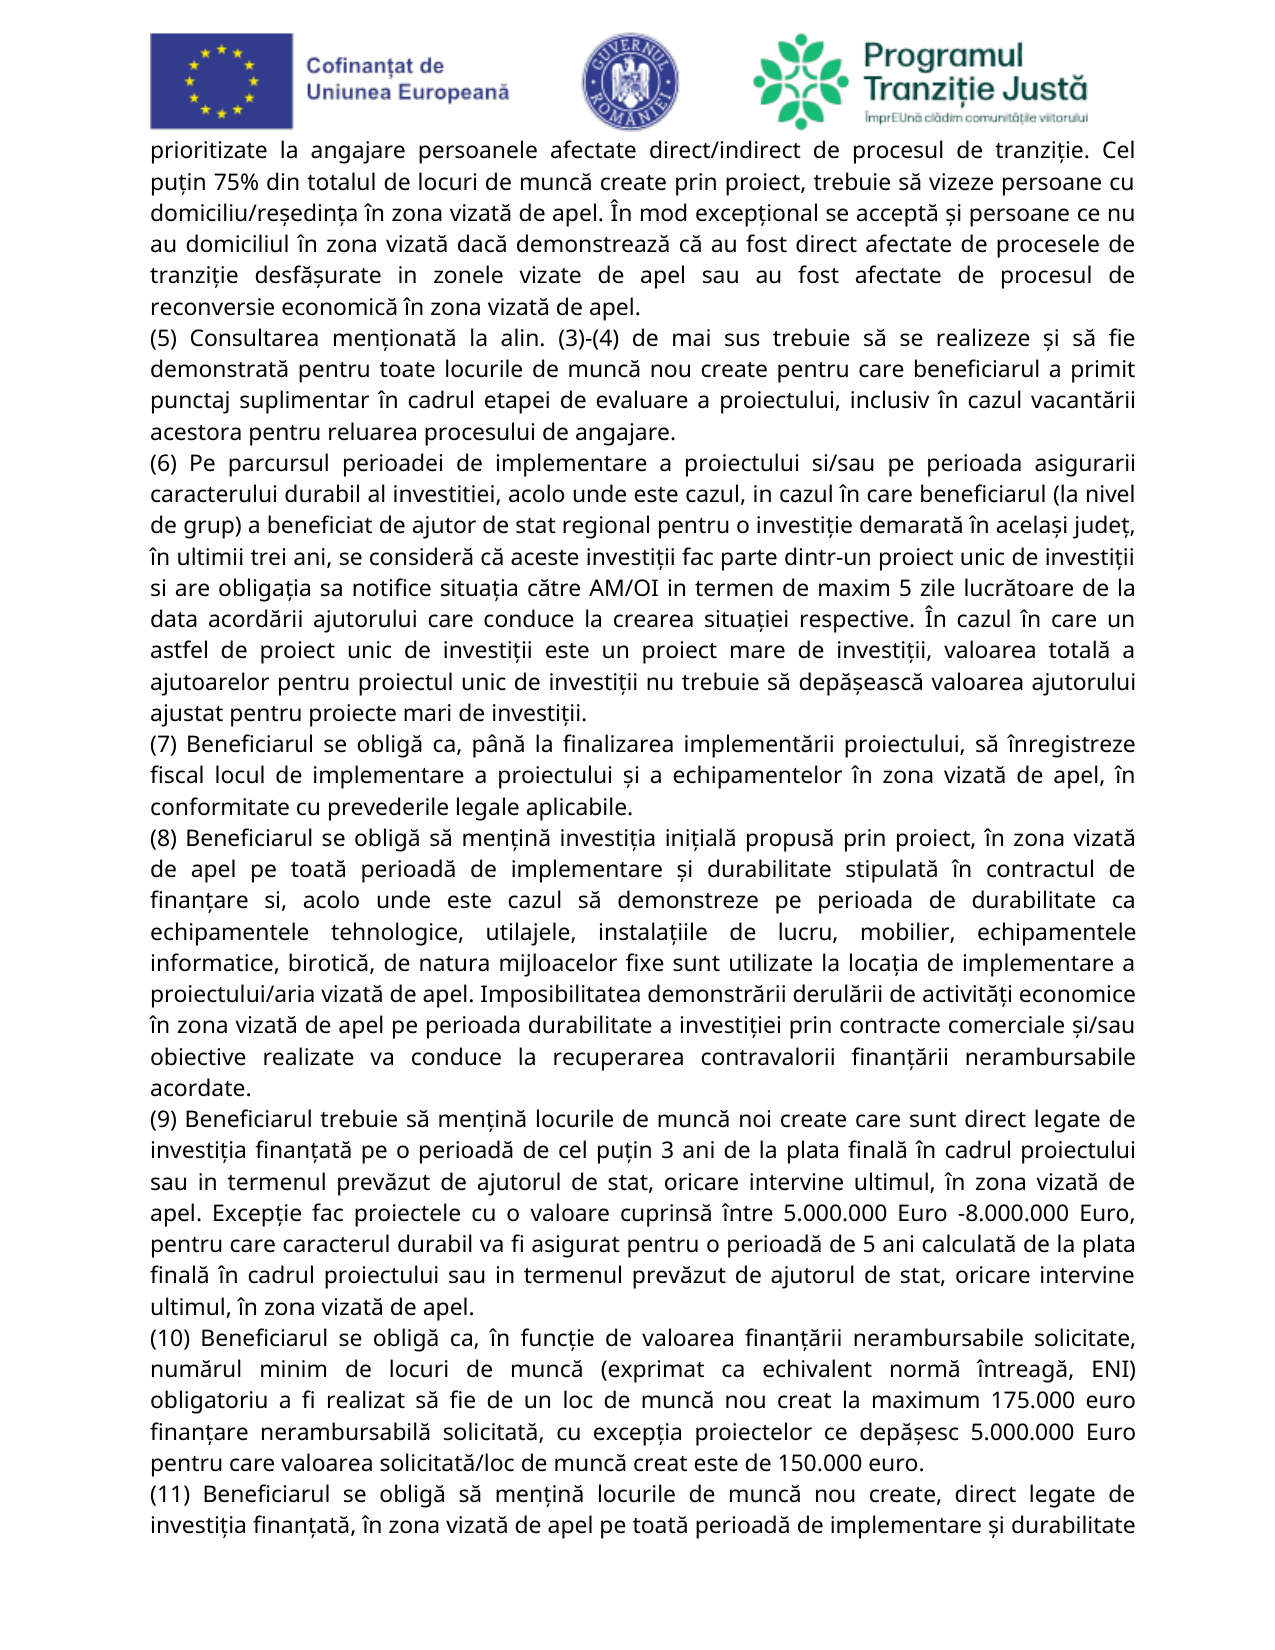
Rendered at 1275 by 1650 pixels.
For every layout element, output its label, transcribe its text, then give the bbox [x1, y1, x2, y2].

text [150, 1478, 1137, 1541]
picture [150, 32, 1091, 122]
text (6) Pe parcursul perioadei de implementare a proiectului si/sau pe perioada asigurarii caracterului durabil al investitiei, acolo unde este cazul, in cazul în care beneficiarul (la nivel de grup) a beneficiat de ajutor de stat regional pentru o investiție demarată în același județ, în ultimii trei ani, se consideră că aceste investiții fac parte dintr-un proiect unic de investiții si are obligația sa notifice situația către AM/OI in termen de maxim 5 zile lucrătoare de la data acordării ajutorului care conduce la crearea situației respective. În cazul în care un astfel de proiect unic de investiții este un proiect mare de investiții, valoarea totală a ajutoarelor pentru proiectul unic de investiții nu trebuie să depășească valoarea ajutorului ajustat pentru proiecte mari de investiții. [150, 447, 1137, 728]
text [150, 122, 1137, 322]
text (5) Consultarea menționată la alin. (3)-(4) de mai sus trebuie să se realizeze și să fie demonstrată pentru toate locurile de muncă nou create pentru care beneficiarul a primit punctaj suplimentar în cadrul etapei de evaluare a proiectului, inclusiv în cazul vacantării acestora pentru reluarea procesului de angajare. [150, 322, 1137, 447]
text (9) Beneficiarul trebuie să mențină locurile de muncă noi create care sunt direct legate de investiția finanțată pe o perioadă de cel puțin 3 ani de la plata finală în cadrul proiectului sau in termenul prevăzut de ajutorul de stat, oricare intervine ultimul, în zona vizată de apel. Excepție fac proiectele cu o valoare cuprinsă între 5.000.000 Euro -8.000.000 Euro, pentru care caracterul durabil va fi asigurat pentru o perioadă de 5 ani calculată de la plata finală în cadrul proiectului sau in termenul prevăzut de ajutorul de stat, oricare intervine ultimul, în zona vizată de apel. [150, 1103, 1137, 1322]
text (10) Beneficiarul se obligă ca, în funcție de valoarea finanțării nerambursabile solicitate, numărul minim de locuri de muncă (exprimat ca echivalent normă întreagă, ENI) obligatoriu a fi realizat să fie de un loc de muncă nou creat la maximum 175.000 euro finanțare nerambursabilă solicitată, cu excepția proiectelor ce depășesc 5.000.000 Euro pentru care valoarea solicitată/loc de muncă creat este de 150.000 euro. [150, 1322, 1137, 1478]
text (8) Beneficiarul se obligă să mențină investiția inițială propusă prin proiect, în zona vizată de apel pe toată perioadă de implementare și durabilitate stipulată în contractul de finanțare si, acolo unde este cazul să demonstreze pe perioada de durabilitate ca echipamentele tehnologice, utilajele, instalațiile de lucru, mobilier, echipamentele informatice, birotică, de natura mijloacelor fixe sunt utilizate la locația de implementare a proiectului/aria vizată de apel. Imposibilitatea demonstrării derulării de activități economice în zona vizată de apel pe perioada durabilitate a investiției prin contracte comerciale și/sau obiective realizate va conduce la recuperarea contravalorii finanțării nerambursabile acordate. [150, 822, 1137, 1103]
text (7) Beneficiarul se obligă ca, până la finalizarea implementării proiectului, să înregistreze fiscal locul de implementare a proiectului și a echipamentelor în zona vizată de apel, în conformitate cu prevederile legale aplicabile. [150, 728, 1137, 822]
